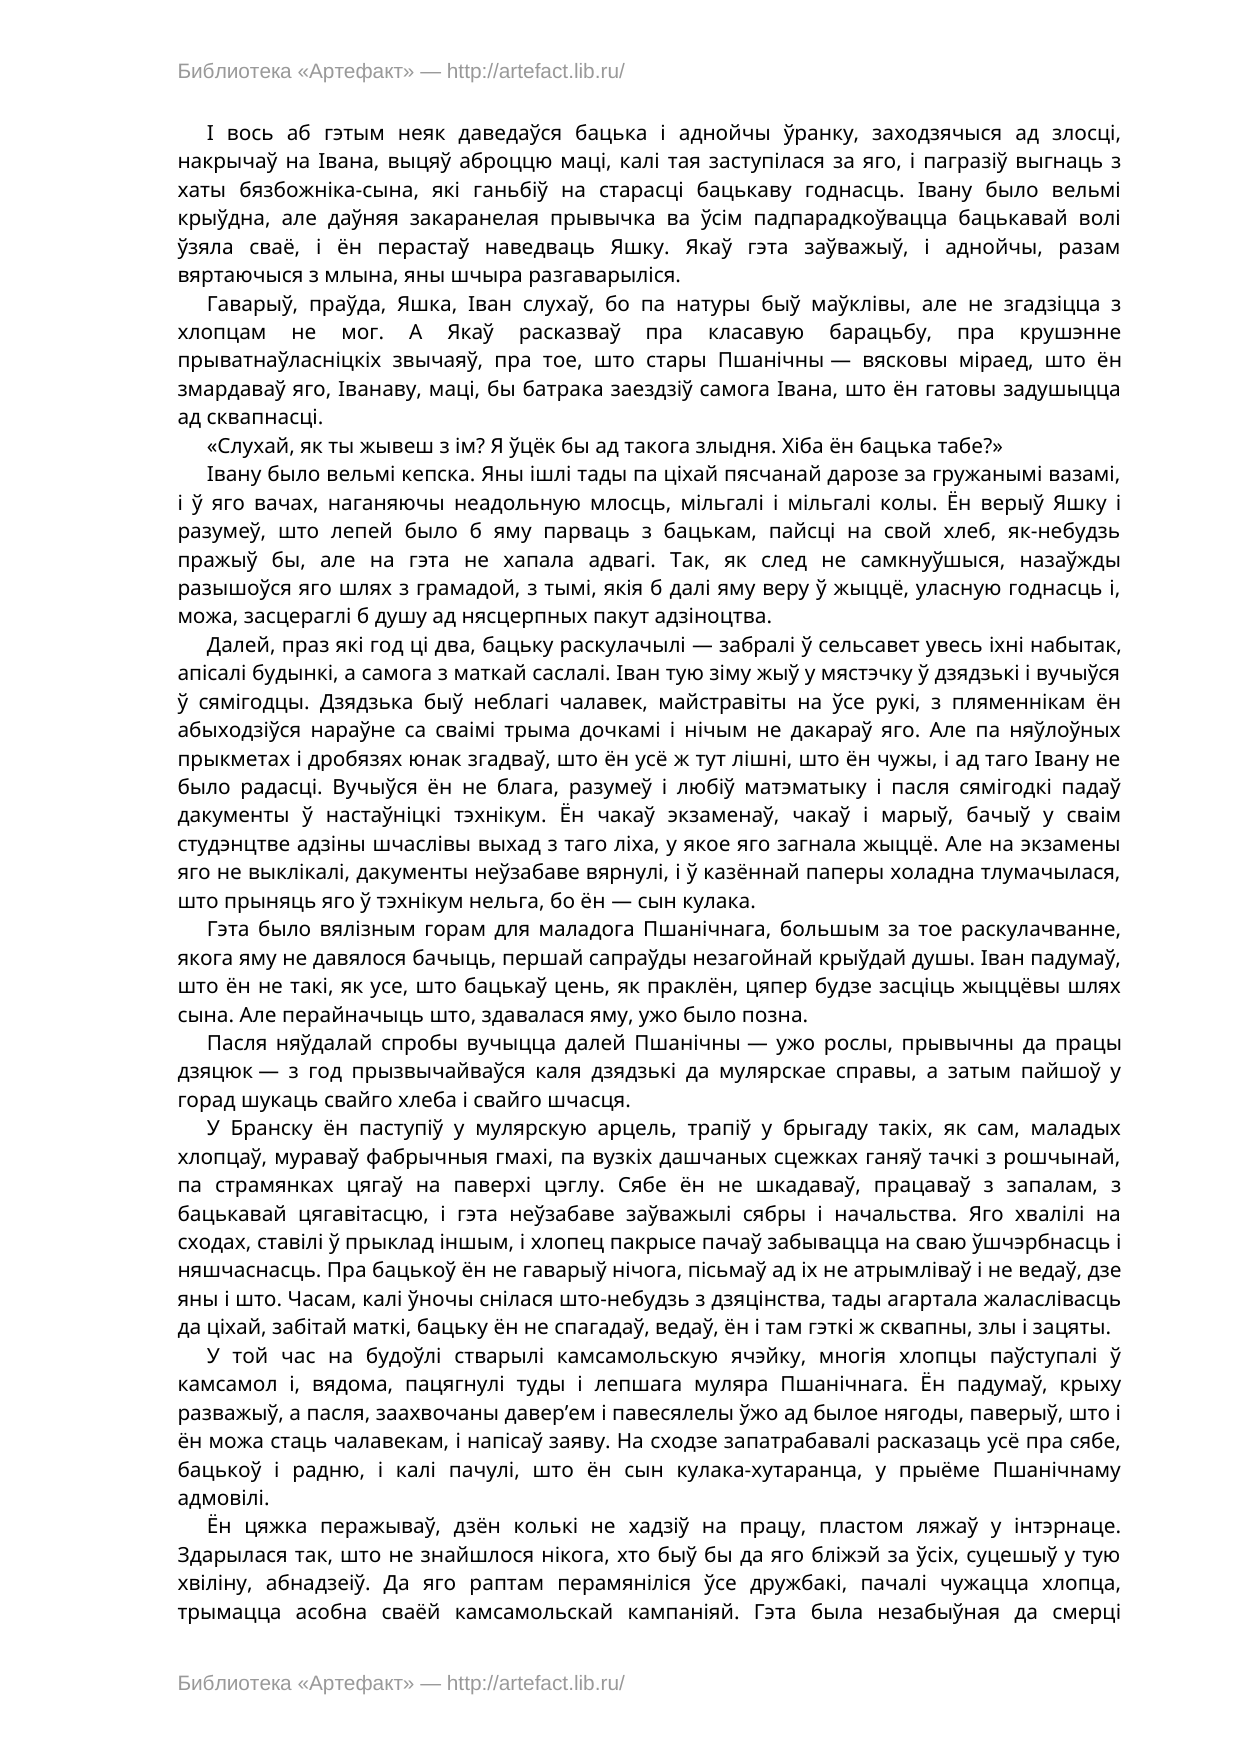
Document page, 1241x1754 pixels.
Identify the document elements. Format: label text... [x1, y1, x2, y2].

text У Бранску ён паступіў у мулярскую арцель, трапіў у брыгаду такіх, як сам, маладых хлопцаў, мураваў фабрычныя гмахі, па вузкіх дашчаных сцежках ганяў тачкі з рошчынай, па страмянках цягаў на паверхі цэглу. Сябе ён не шкадаваў, працаваў з запалам, з бацькавай цягавітасцю, і гэта неўзабаве заўважылі сябры і начальства. Яго хвалілі на сходах, ставілі ў прыклад іншым, і хлопец пакрысе пачаў забывацца на сваю ўшчэрбнасць і няшчаснасць. Пра бацькоў ён не гаварыў нічога, пісьмаў ад іх не атрымліваў і не ведаў, дзе яны і што. Часам, калі ўночы снілася што-небудзь з дзяцінства, тады агартала жаласлівасць да ціхай, забітай маткі, бацьку ён не спагадаў, ведаў, ён і там гэткі ж сквапны, злы і зацяты. [177, 1113, 1122, 1341]
text Івану было вельмі кепска. Яны ішлі тады па ціхай пясчанай дарозе за гружанымі вазамі, і ў яго вачах, наганяючы неадольную млосць, мільгалі і мільгалі колы. Ён верыў Яшку і разумеў, што лепей было б яму парваць з бацькам, пайсці на свой хлеб, як-небудзь пражыў бы, але на гэта не хапала адвагі. Так, як след не самкнуўшыся, назаўжды разышоўся яго шлях з грамадой, з тымі, якія б далі яму веру ў жыццё, уласную годнасць і, можа, засцераглі б душу ад нясцерпных пакут адзіноцтва. [177, 459, 1122, 630]
text «Слухай, як ты жывеш з ім? Я ўцёк бы ад такога злыдня. Хіба ён бацька табе?» [177, 431, 1122, 459]
text Гаварыў, праўда, Яшка, Іван слухаў, бо па натуры быў маўклівы, але не згадзіцца з хлопцам не мог. А Якаў расказваў пра класавую барацьбу, пра крушэнне прыватнаўласніцкіх звычаяў, пра тое, што стары Пшанічны — вясковы міраед, што ён змардаваў яго, Іванаву, маці, бы батрака заездзіў самога Івана, што ён гатовы задушыцца ад сквапнасці. [177, 289, 1122, 431]
text Далей, праз які год ці два, бацьку раскулачылі — забралі ў сельсавет увесь іхні набытак, апісалі будынкі, а самога з маткай саслалі. Іван тую зіму жыў у мястэчку ў дзядзькі і вучыўся ў сямігодцы. Дзядзька быў неблагі чалавек, майстравіты на ўсе рукі, з пляменнікам ён абыходзіўся нараўне са сваімі трыма дочкамі і нічым не дакараў яго. Але па няўлоўных прыкметах і дробязях юнак згадваў, што ён усё ж тут лішні, што ён чужы, і ад таго Івану не было радасці. Вучыўся ён не блага, разумеў і любіў матэматыку і пасля сямігодкі падаў дакументы ў настаўніцкі тэхнікум. Ён чакаў экзаменаў, чакаў і марыў, бачыў у сваім студэнцтве адзіны шчаслівы выхад з таго ліха, у якое яго загнала жыццё. Але на экзамены яго не выклікалі, дакументы неўзабаве вярнулі, і ў казённай паперы холадна тлумачылася, што прыняць яго ў тэхнікум нельга, бо ён — сын кулака. [177, 630, 1122, 914]
text I вось аб гэтым неяк даведаўся бацька і аднойчы ўранку, заходзячыся ад злосці, накрычаў на Івана, выцяў аброццю маці, калі тая заступілася за яго, і пагразіў выгнаць з хаты бязбожніка-сына, які ганьбіў на старасці бацькаву годнасць. Івану было вельмі крыўдна, але даўняя закаранелая прывычка ва ўсім падпарадкоўвацца бацькавай волі ўзяла сваё, і ён перастаў наведваць Яшку. Якаў гэта заўважыў, і аднойчы, разам вяртаючыся з млына, яны шчыра разгаварыліся. [177, 118, 1122, 289]
text Гэта было вялізным горам для маладога Пшанічнага, большым за тое раскулачванне, якога яму не давялося бачыць, першай сапраўды незагойнай крыўдай душы. Іван падумаў, што ён не такі, як усе, што бацькаў цень, як праклён, цяпер будзе засціць жыццёвы шлях сына. Але перайначыць што, здавалася яму, ужо было позна. [177, 914, 1122, 1028]
text Пасля няўдалай спробы вучыцца далей Пшанічны — ужо рослы, прывычны да працы дзяцюк — з год прызвычайваўся каля дзядзькі да мулярскае справы, а затым пайшоў у горад шукаць свайго хлеба і свайго шчасця. [177, 1028, 1122, 1113]
text У той час на будоўлі стварылі камсамольскую ячэйку, многія хлопцы паўступалі ў камсамол і, вядома, пацягнулі туды і лепшага муляра Пшанічнага. Ён падумаў, крыху разважыў, а пасля, заахвочаны давер’ем і павесялелы ўжо ад былое нягоды, паверыў, што і ён можа стаць чалавекам, і напісаў заяву. На сходзе запатрабавалі расказаць усё пра сябе, бацькоў і радню, і калі пачулі, што ён сын кулака-хутаранца, у прыёме Пшанічнаму адмовілі. [177, 1341, 1122, 1512]
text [177, 1512, 1122, 1625]
